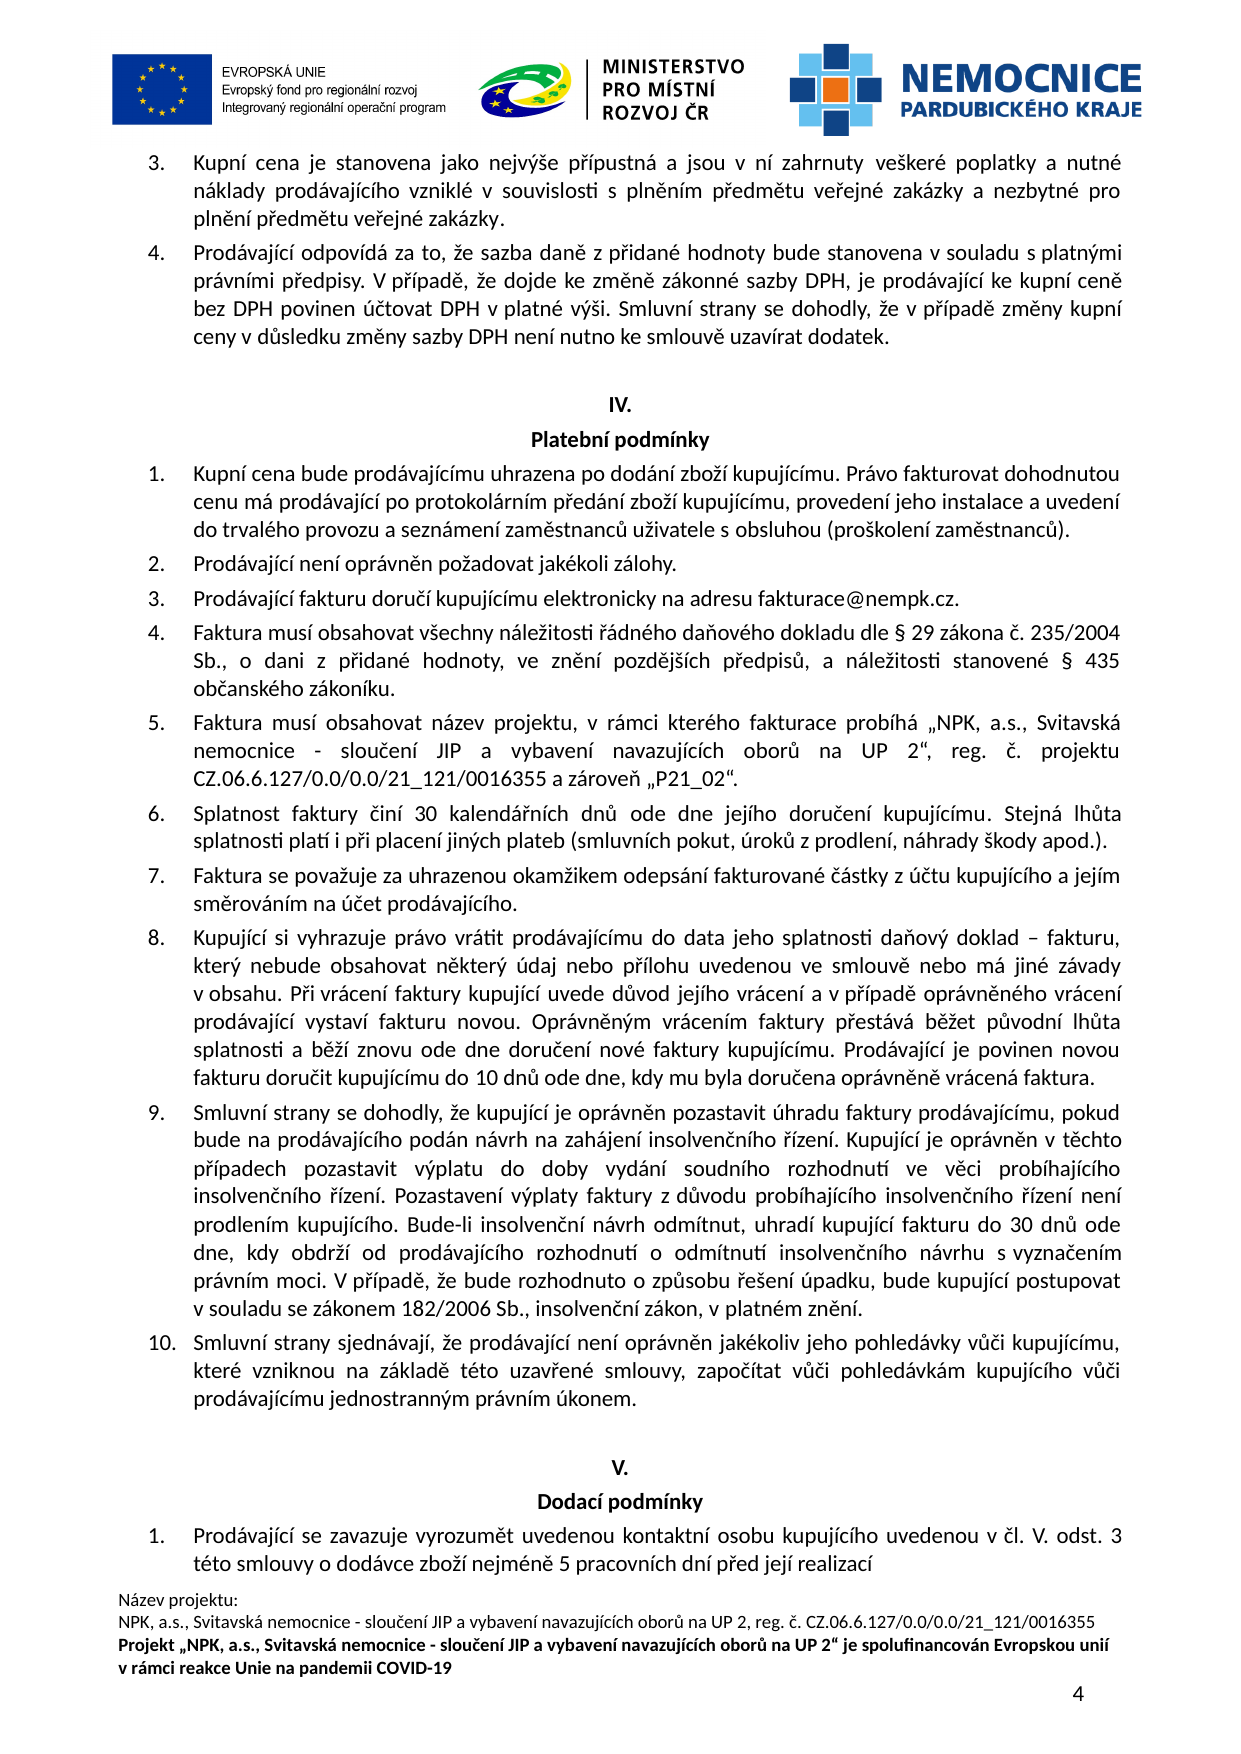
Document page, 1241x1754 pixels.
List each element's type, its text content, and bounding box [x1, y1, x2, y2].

list Prodávající se zavazuje vyrozumět uvedenou kontaktní osobu kupujícího uvedenou v čl. V. odst. 3 této smlouvy o dodávce zboží nejméně 5 pracovních dní před její realizací [148, 1521, 1122, 1577]
list Prodávající odpovídá za to, že sazba daně z přidané hodnoty bude stanovena v souladu s platnými právními předpisy. V případě, že dojde ke změně zákonné sazby DPH, je prodávající ke kupní ceně bez DPH povinen účtovat DPH v platné výši. Smluvní strany se dohodly, že v případě změny kupní ceny v důsledku změny sazby DPH není nutno ke smlouvě uzavírat dodatek. [148, 238, 1122, 350]
text Platební podmínky [118, 425, 1122, 453]
list Smluvní strany se dohodly, že kupující je oprávněn pozastavit úhradu faktury prodávajícímu, pokud bude na prodávajícího podán návrh na zahájení insolvenčního řízení. Kupující je oprávněn v těchto případech pozastavit výplatu do doby vydání soudního rozhodnutí ve věci probíhajícího insolvenčního řízení. Pozastavení výplaty faktury z důvodu probíhajícího insolvenčního řízení není prodlením kupujícího. Bude-li insolvenční návrh odmítnut, uhradí kupující fakturu do 30 dnů ode dne, kdy obdrží od prodávajícího rozhodnutí o odmítnutí insolvenčního návrhu s vyznačením právním moci. V případě, že bude rozhodnuto o způsobu řešení úpadku, bude kupující postupovat v souladu se zákonem 182/2006 Sb., insolvenční zákon, v platném znění. [148, 1098, 1122, 1322]
list Smluvní strany sjednávají, že prodávající není oprávněn jakékoliv jeho pohledávky vůči kupujícímu, které vzniknou na základě této uzavřené smlouvy, započítat vůči pohledávkám kupujícího vůči prodávajícímu jednostranným právním úkonem. [148, 1328, 1122, 1412]
list Kupující si vyhrazuje právo vrátit prodávajícímu do data jeho splatnosti daňový doklad – fakturu, který nebude obsahovat některý údaj nebo přílohu uvedenou ve smlouvě nebo má jiné závady v obsahu. Při vrácení faktury kupující uvede důvod jejího vrácení a v případě oprávněného vrácení prodávající vystaví fakturu novou. Oprávněným vrácením faktury přestává běžet původní lhůta splatnosti a běží znovu ode dne doručení nové faktury kupujícímu. Prodávající je povinen novou fakturu doručit kupujícímu do 10 dnů ode dne, kdy mu byla doručena oprávněně vrácená faktura. [148, 923, 1122, 1091]
list Prodávající fakturu doručí kupujícímu elektronicky na adresu fakturace@nempk.cz. [148, 584, 1122, 612]
list Faktura musí obsahovat název projektu, v rámci kterého fakturace probíhá „NPK, a.s., Svitavská nemocnice - sloučení JIP a vybavení navazujících oborů na UP 2“, reg. č. projektu CZ.06.6.127/0.0/0.0/21_121/0016355 a zároveň „P21_02“. [148, 708, 1122, 792]
text Dodací podmínky [118, 1487, 1122, 1515]
list Faktura musí obsahovat všechny náležitosti řádného daňového dokladu dle § 29 zákona č. 235/2004 Sb., o dani z přidané hodnoty, ve znění pozdějších předpisů, a náležitosti stanovené § 435 občanského zákoníku. [148, 618, 1122, 702]
list Prodávající není oprávněn požadovat jakékoli zálohy. [148, 549, 1122, 577]
picture [788, 42, 1142, 137]
list Faktura se považuje za uhrazenou okamžikem odepsání fakturované částky z účtu kupujícího a jejím směrováním na účet prodávajícího. [148, 861, 1122, 917]
list Splatnost faktury činí 30 kalendářních dnů ode dne jejího doručení kupujícímu. Stejná lhůta splatnosti platí i při placení jiných plateb (smluvních pokut, úroků z prodlení, náhrady škody apod.). [148, 799, 1122, 855]
picture [90, 30, 766, 148]
text v. [118, 1453, 1122, 1481]
list Kupní cena je stanovena jako nejvýše přípustná a jsou v ní zahrnuty veškeré poplatky a nutné náklady prodávajícího vzniklé v souvislosti s plněním předmětu veřejné zakázky a nezbytné pro plnění předmětu veřejné zakázky. [148, 148, 1122, 232]
text IV. [118, 391, 1122, 419]
list Kupní cena bude prodávajícímu uhrazena po dodání zboží kupujícímu. Právo fakturovat dohodnutou cenu má prodávající po protokolárním předání zboží kupujícímu, provedení jeho instalace a uvedení do trvalého provozu a seznámení zaměstnanců uživatele s obsluhou (proškolení zaměstnanců). [148, 459, 1122, 543]
